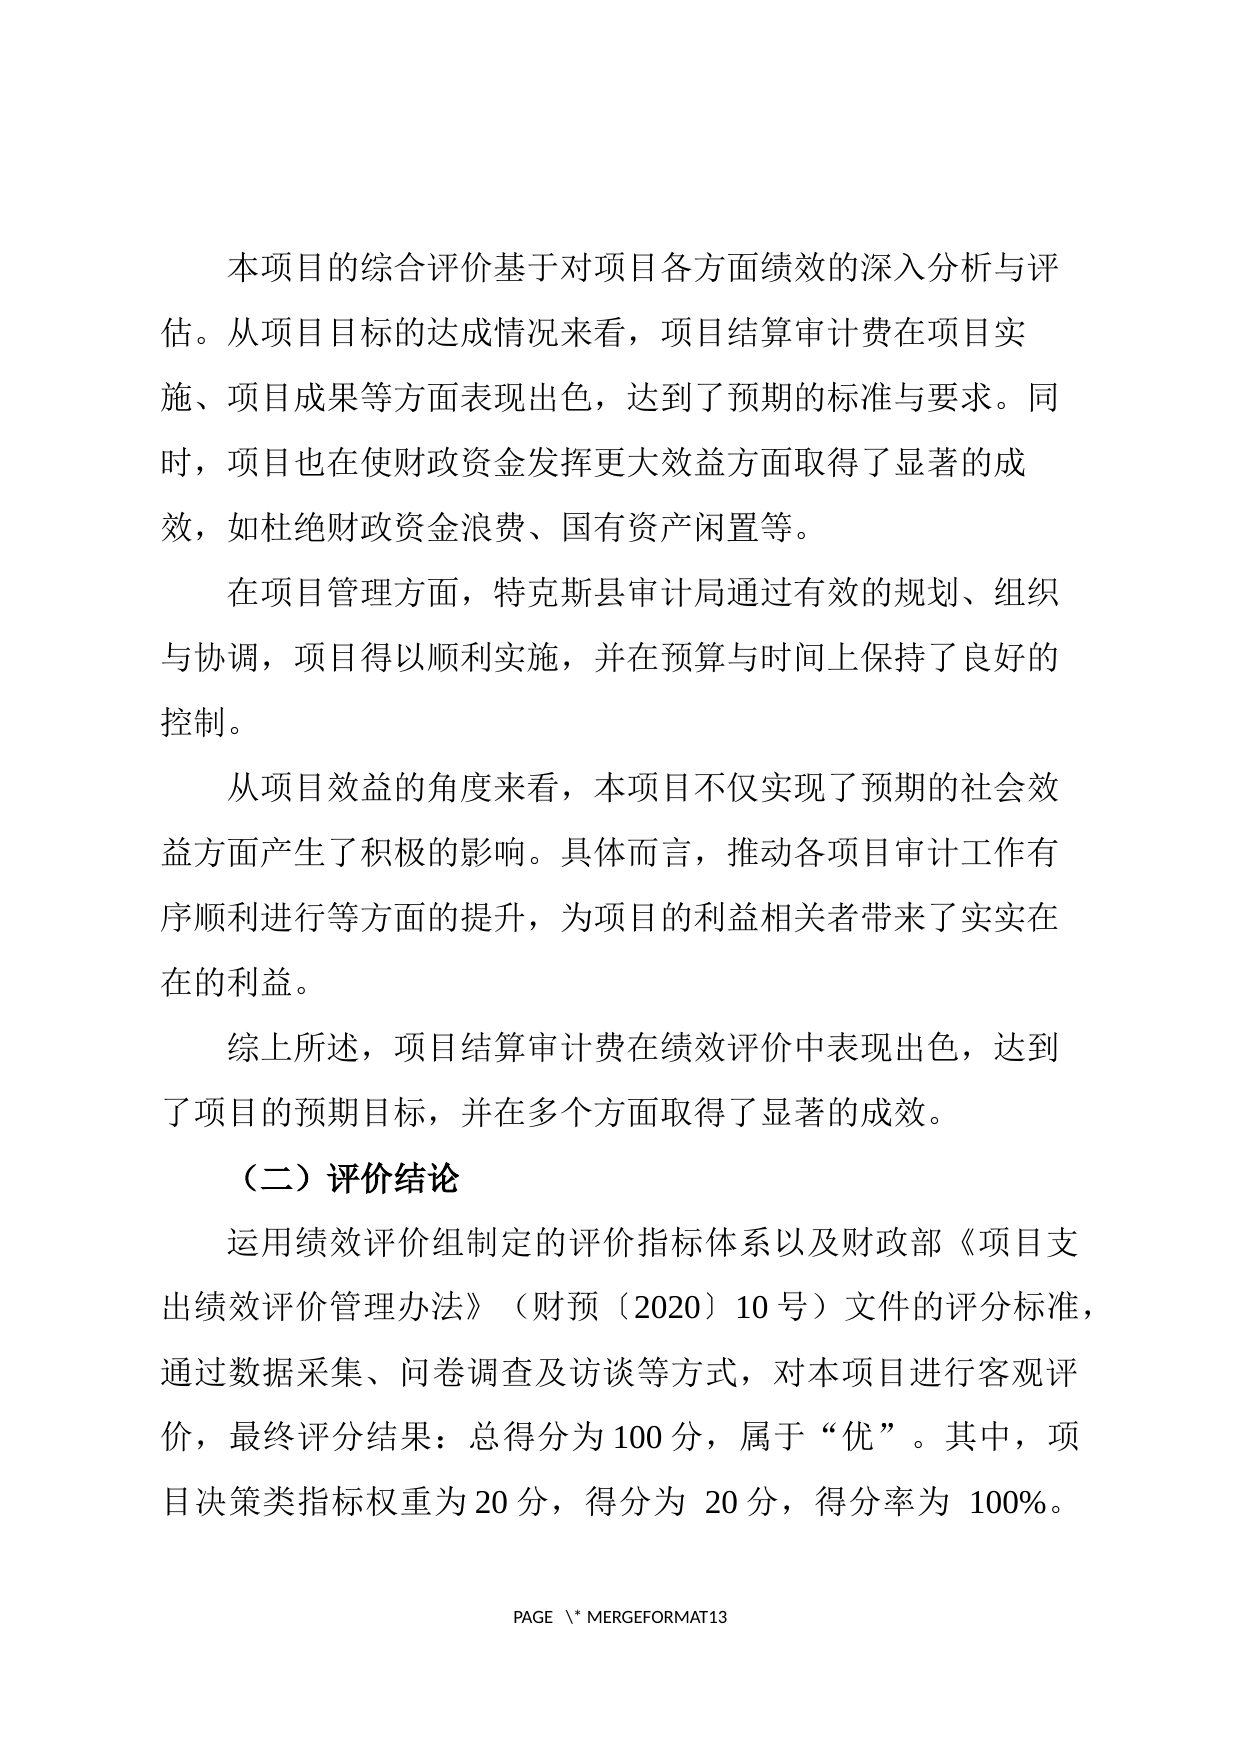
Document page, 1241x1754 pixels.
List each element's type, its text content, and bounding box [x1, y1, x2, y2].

text 本项目的综合评价基于对项目各方面绩效的深入分析与评估。从项目目标的达成情况来看，项目结算审计费在项目实施、项目成果等方面表现出色，达到了预期的标准与要求。同时，项目也在使财政资金发挥更大效益方面取得了显著的成效，如杜绝财政资金浪费、国有资产闲置等。 [159, 233, 1081, 558]
title （二）评价结论 [159, 1143, 1081, 1208]
text 从项目效益的角度来看，本项目不仅实现了预期的社会效益方面产生了积极的影响。具体而言，推动各项目审计工作有序顺利进行等方面的提升，为项目的利益相关者带来了实实在在的利益。 [159, 753, 1081, 1013]
text 在项目管理方面，特克斯县审计局通过有效的规划、组织与协调，项目得以顺利实施，并在预算与时间上保持了良好的控制。 [159, 558, 1081, 753]
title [159, 1208, 1081, 1533]
text 综上所述，项目结算审计费在绩效评价中表现出色，达到了项目的预期目标，并在多个方面取得了显著的成效。 [159, 1013, 1081, 1143]
